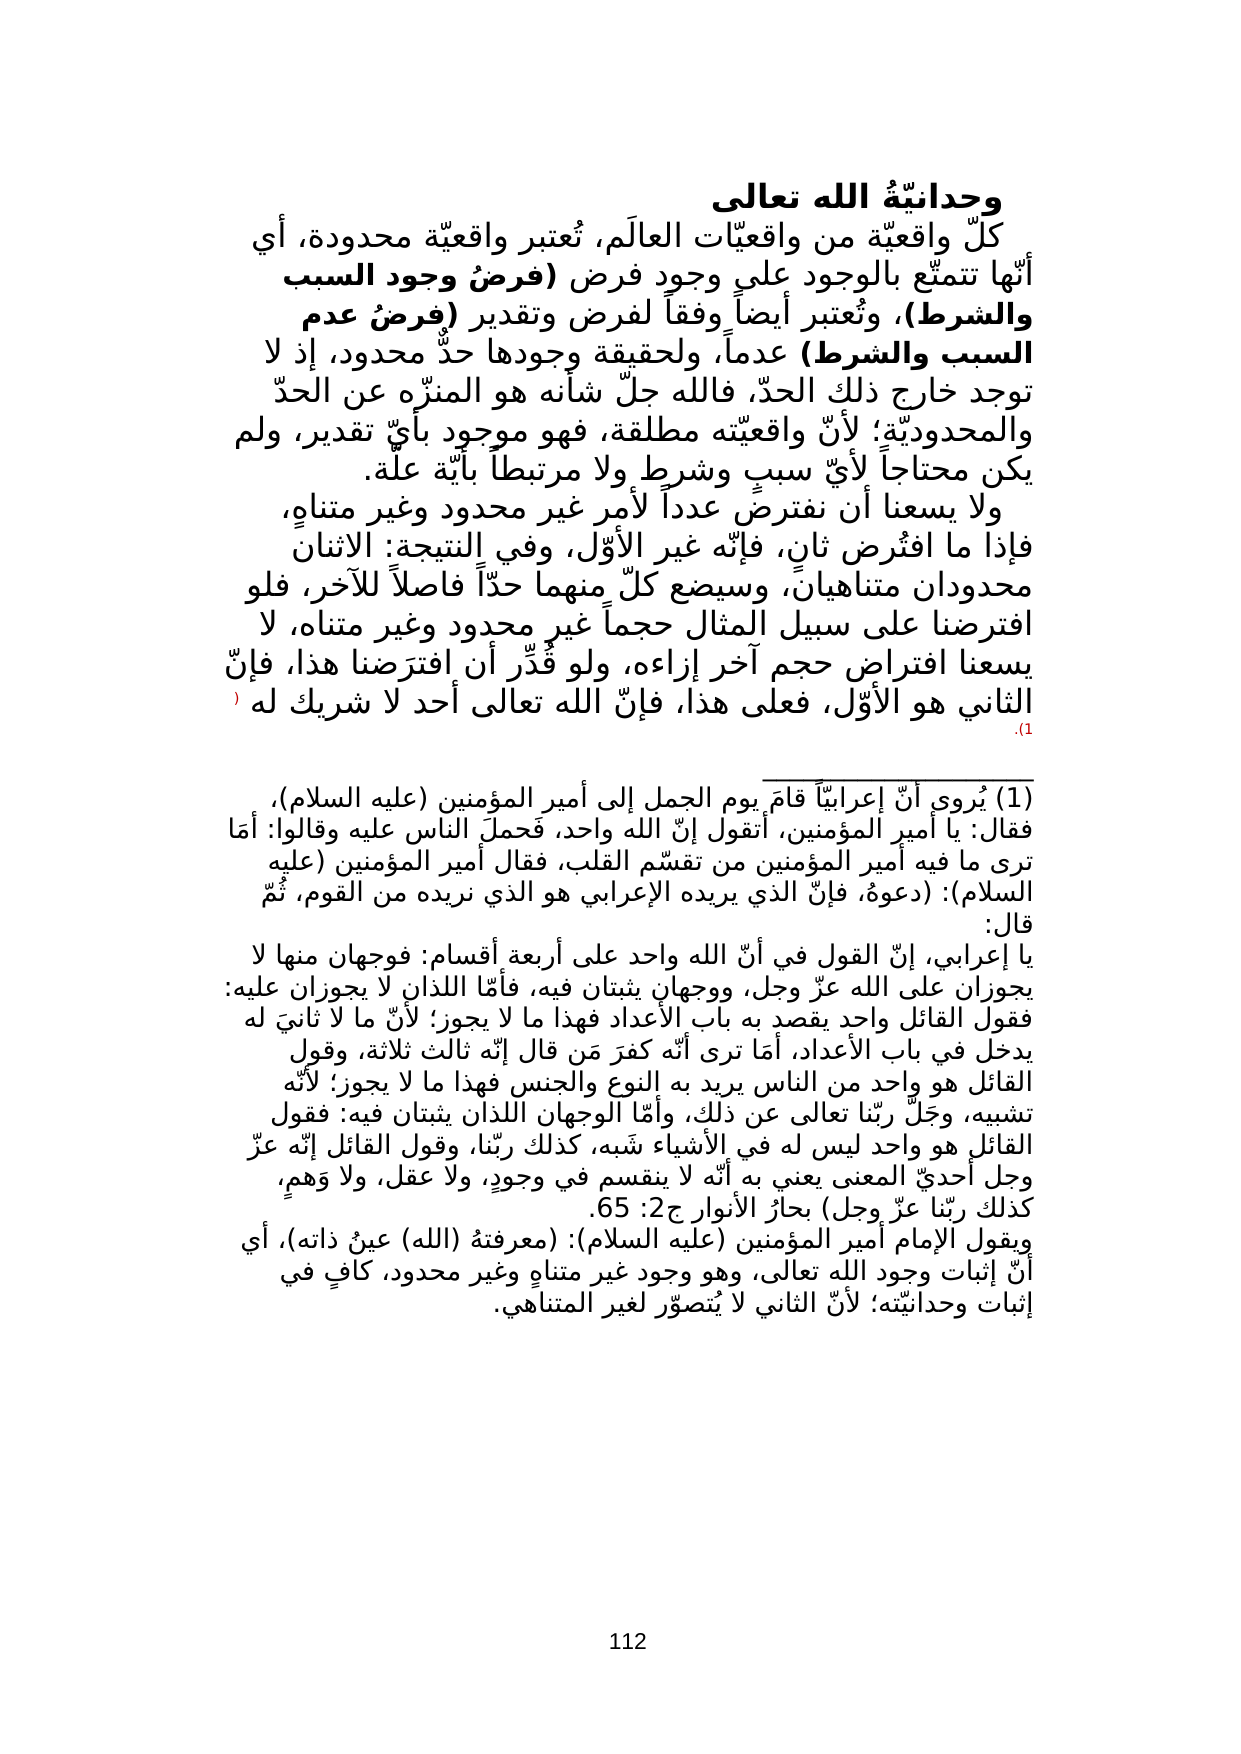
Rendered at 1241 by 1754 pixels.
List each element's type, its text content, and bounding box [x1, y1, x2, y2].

text ولا يسعنا أن نفترض عدداً لأمر غير محدود وغير متناهٍ، فإذا ما افتُرض ثانٍ، فإنّه غير الأوّل، وفي النتيجة: الاثنان محدودان متناهيان، وسيضع كلّ منهما حدّاً فاصلاً للآخر، فلو افترضنا على سبيل المثال حجماً غير محدود وغير متناه، لا يسعنا افتراض حجم آخر إزاءه، ولو قُدِّر أن افترَضنا هذا، فإنّ الثاني هو الأوّل، فعلى هذا، فإنّ الله تعالى أحد لا شريك له (1). [222, 488, 1033, 750]
text ويقول الإمام أمير المؤمنين (عليه السلام): (معرفتهُ (الله) عينُ ذاته)، أي أنّ إثبات وجود الله تعالى، وهو وجود غير متناهٍ وغير محدود، كافٍ في إثبات وحدانيّته؛ لأنّ الثاني لا يُتصوّر لغير المتناهي. [222, 1224, 1033, 1318]
text ____________________ [222, 750, 1033, 782]
text (1) يُروى أنّ إعرابيّاً قامَ يوم الجمل إلى أمير المؤمنين (عليه السلام)، فقال: يا أمير المؤمنين، أتقول إنّ الله واحد، فَحملَ الناس عليه وقالوا: أمَا ترى ما فيه أمير المؤمنين من تقسّم القلب، فقال أمير المؤمنين (عليه السلام): (دعوهُ، فإنّ الذي يريده الإعرابي هو الذي نريده من القوم، ثُمّ قال: [222, 782, 1033, 940]
text يا إعرابي، إنّ القول في أنّ الله واحد على أربعة أقسام: فوجهان منها لا يجوزان على الله عزّ وجل، ووجهان يثبتان فيه، فأمّا اللذان لا يجوزان عليه: فقول القائل واحد يقصد به باب الأعداد فهذا ما لا يجوز؛ لأنّ ما لا ثانيَ له يدخل في باب الأعداد، أمَا ترى أنّه كفرَ مَن قال إنّه ثالث ثلاثة، وقول القائل هو واحد من الناس يريد به النوع والجنس فهذا ما لا يجوز؛ لأنّه تشبيه، وجَلّ ربّنا تعالى عن ذلك، وأمّا الوجهان اللذان يثبتان فيه: فقول القائل هو واحد ليس له في الأشياء شَبه، كذلك ربّنا، وقول القائل إنّه عزّ وجل أحديّ المعنى يعني به أنّه لا ينقسم في وجودٍ، ولا عقل، ولا وَهمٍ، كذلك ربّنا عزّ وجل) بحارُ الأنوار ج2: 65. [222, 940, 1033, 1224]
text كلّ واقعيّة من واقعيّات العالَم، تُعتبر واقعيّة محدودة، أي أنّها تتمتّع بالوجود على وجود فرض (فرضُ وجود السبب والشرط)، وتُعتبر أيضاً وفقاً لفرض وتقدير (فرضُ عدم السبب والشرط) عدماً، ولحقيقة وجودها حدٌّ محدود، إذ لا توجد خارج ذلك الحدّ، فالله جلّ شأنه هو المنزّه عن الحدّ والمحدوديّة؛ لأنّ واقعيّته مطلقة، فهو موجود بأيّ تقدير، ولم يكن محتاجاً لأيّ سببٍ وشرط ولا مرتبطاً بأيّة علّة. [222, 216, 1033, 488]
text وحدانيّةُ الله تعالى [222, 177, 1033, 216]
